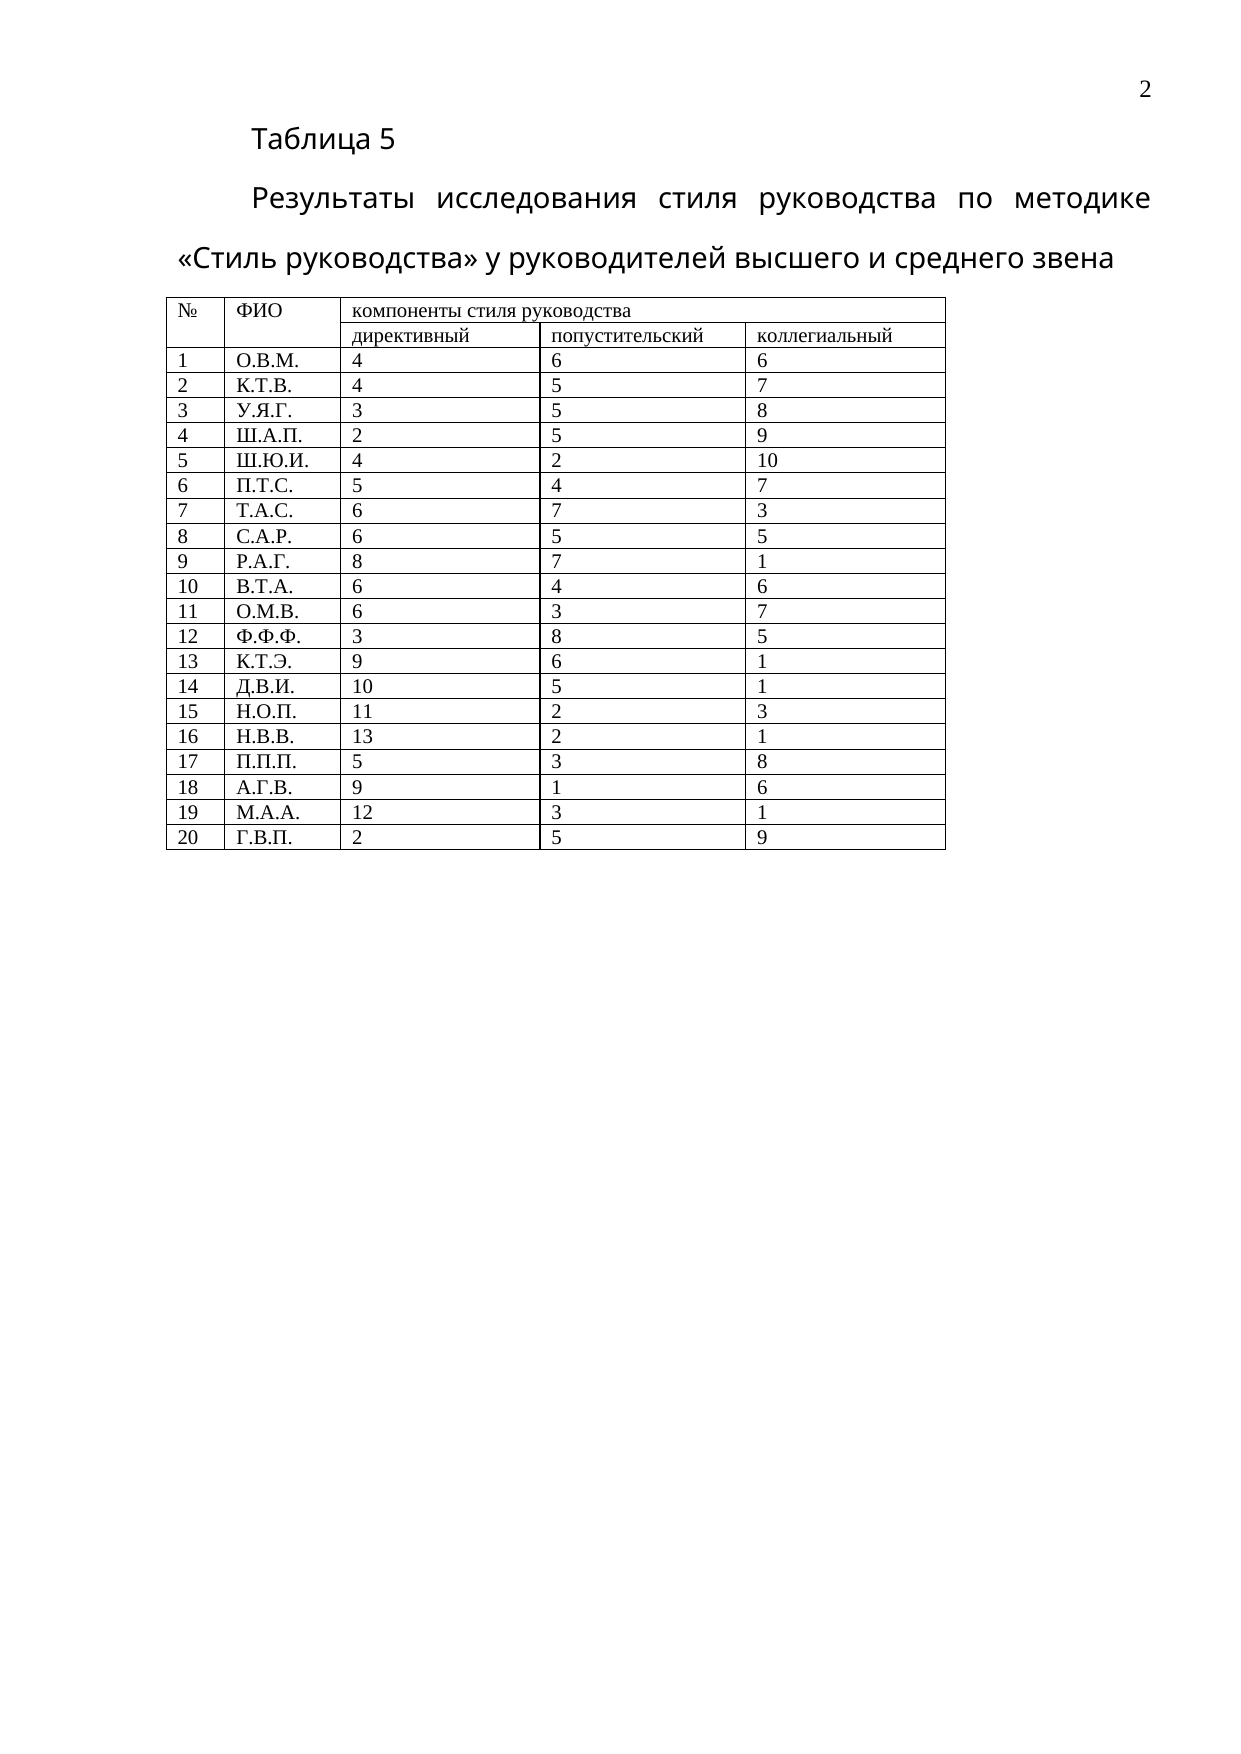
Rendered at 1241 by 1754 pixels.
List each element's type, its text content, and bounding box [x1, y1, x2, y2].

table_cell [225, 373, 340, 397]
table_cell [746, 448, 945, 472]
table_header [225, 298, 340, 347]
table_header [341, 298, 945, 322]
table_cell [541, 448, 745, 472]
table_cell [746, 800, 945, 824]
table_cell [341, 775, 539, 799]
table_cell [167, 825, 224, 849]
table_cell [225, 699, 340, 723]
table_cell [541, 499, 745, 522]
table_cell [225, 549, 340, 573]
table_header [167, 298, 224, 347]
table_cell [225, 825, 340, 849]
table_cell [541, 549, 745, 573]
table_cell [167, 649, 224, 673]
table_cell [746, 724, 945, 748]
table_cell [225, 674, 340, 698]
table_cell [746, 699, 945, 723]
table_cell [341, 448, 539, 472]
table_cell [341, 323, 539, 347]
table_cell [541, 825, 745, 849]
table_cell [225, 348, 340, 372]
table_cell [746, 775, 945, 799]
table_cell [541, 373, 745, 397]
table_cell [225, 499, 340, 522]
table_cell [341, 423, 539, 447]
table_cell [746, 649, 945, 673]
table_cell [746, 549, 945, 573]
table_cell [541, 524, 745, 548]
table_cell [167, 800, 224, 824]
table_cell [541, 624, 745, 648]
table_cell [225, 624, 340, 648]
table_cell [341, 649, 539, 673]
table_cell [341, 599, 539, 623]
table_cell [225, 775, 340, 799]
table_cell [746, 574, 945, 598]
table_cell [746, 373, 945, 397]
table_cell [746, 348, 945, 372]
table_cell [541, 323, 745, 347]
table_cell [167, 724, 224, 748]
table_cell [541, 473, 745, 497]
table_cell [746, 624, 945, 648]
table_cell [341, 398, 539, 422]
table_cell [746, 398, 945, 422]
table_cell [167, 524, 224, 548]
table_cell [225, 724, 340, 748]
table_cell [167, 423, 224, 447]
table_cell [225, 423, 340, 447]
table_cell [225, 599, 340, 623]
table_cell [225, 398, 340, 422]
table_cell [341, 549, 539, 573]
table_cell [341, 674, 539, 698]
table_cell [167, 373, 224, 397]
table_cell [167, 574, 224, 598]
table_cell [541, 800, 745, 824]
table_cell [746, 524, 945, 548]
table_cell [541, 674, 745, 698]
text Результаты исследования стиля руководства по методике «Стиль руководства» у руководителей высшего и среднего звена [177, 178, 1152, 277]
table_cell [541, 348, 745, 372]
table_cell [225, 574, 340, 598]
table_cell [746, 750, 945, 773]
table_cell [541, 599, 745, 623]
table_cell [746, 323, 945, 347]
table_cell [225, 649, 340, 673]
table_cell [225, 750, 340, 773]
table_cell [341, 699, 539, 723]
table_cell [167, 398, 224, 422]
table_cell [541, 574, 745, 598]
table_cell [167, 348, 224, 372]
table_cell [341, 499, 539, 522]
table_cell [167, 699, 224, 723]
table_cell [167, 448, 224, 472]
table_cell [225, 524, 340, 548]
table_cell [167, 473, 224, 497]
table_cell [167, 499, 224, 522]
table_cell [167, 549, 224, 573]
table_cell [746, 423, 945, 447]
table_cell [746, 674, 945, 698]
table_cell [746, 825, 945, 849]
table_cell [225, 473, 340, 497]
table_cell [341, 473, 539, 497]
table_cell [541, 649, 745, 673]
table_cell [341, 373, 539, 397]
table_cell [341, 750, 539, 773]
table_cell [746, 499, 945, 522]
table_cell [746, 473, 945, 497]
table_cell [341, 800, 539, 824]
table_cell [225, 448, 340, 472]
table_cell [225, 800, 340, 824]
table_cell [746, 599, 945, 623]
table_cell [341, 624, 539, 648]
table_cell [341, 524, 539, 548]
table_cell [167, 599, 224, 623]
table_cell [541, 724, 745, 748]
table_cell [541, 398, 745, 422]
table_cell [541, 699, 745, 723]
text Таблица 5 [177, 118, 1152, 158]
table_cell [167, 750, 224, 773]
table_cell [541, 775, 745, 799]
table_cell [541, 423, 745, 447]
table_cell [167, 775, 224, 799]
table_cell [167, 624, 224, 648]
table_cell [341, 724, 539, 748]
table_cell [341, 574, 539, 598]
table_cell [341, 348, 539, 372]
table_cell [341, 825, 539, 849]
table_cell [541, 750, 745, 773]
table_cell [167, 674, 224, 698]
